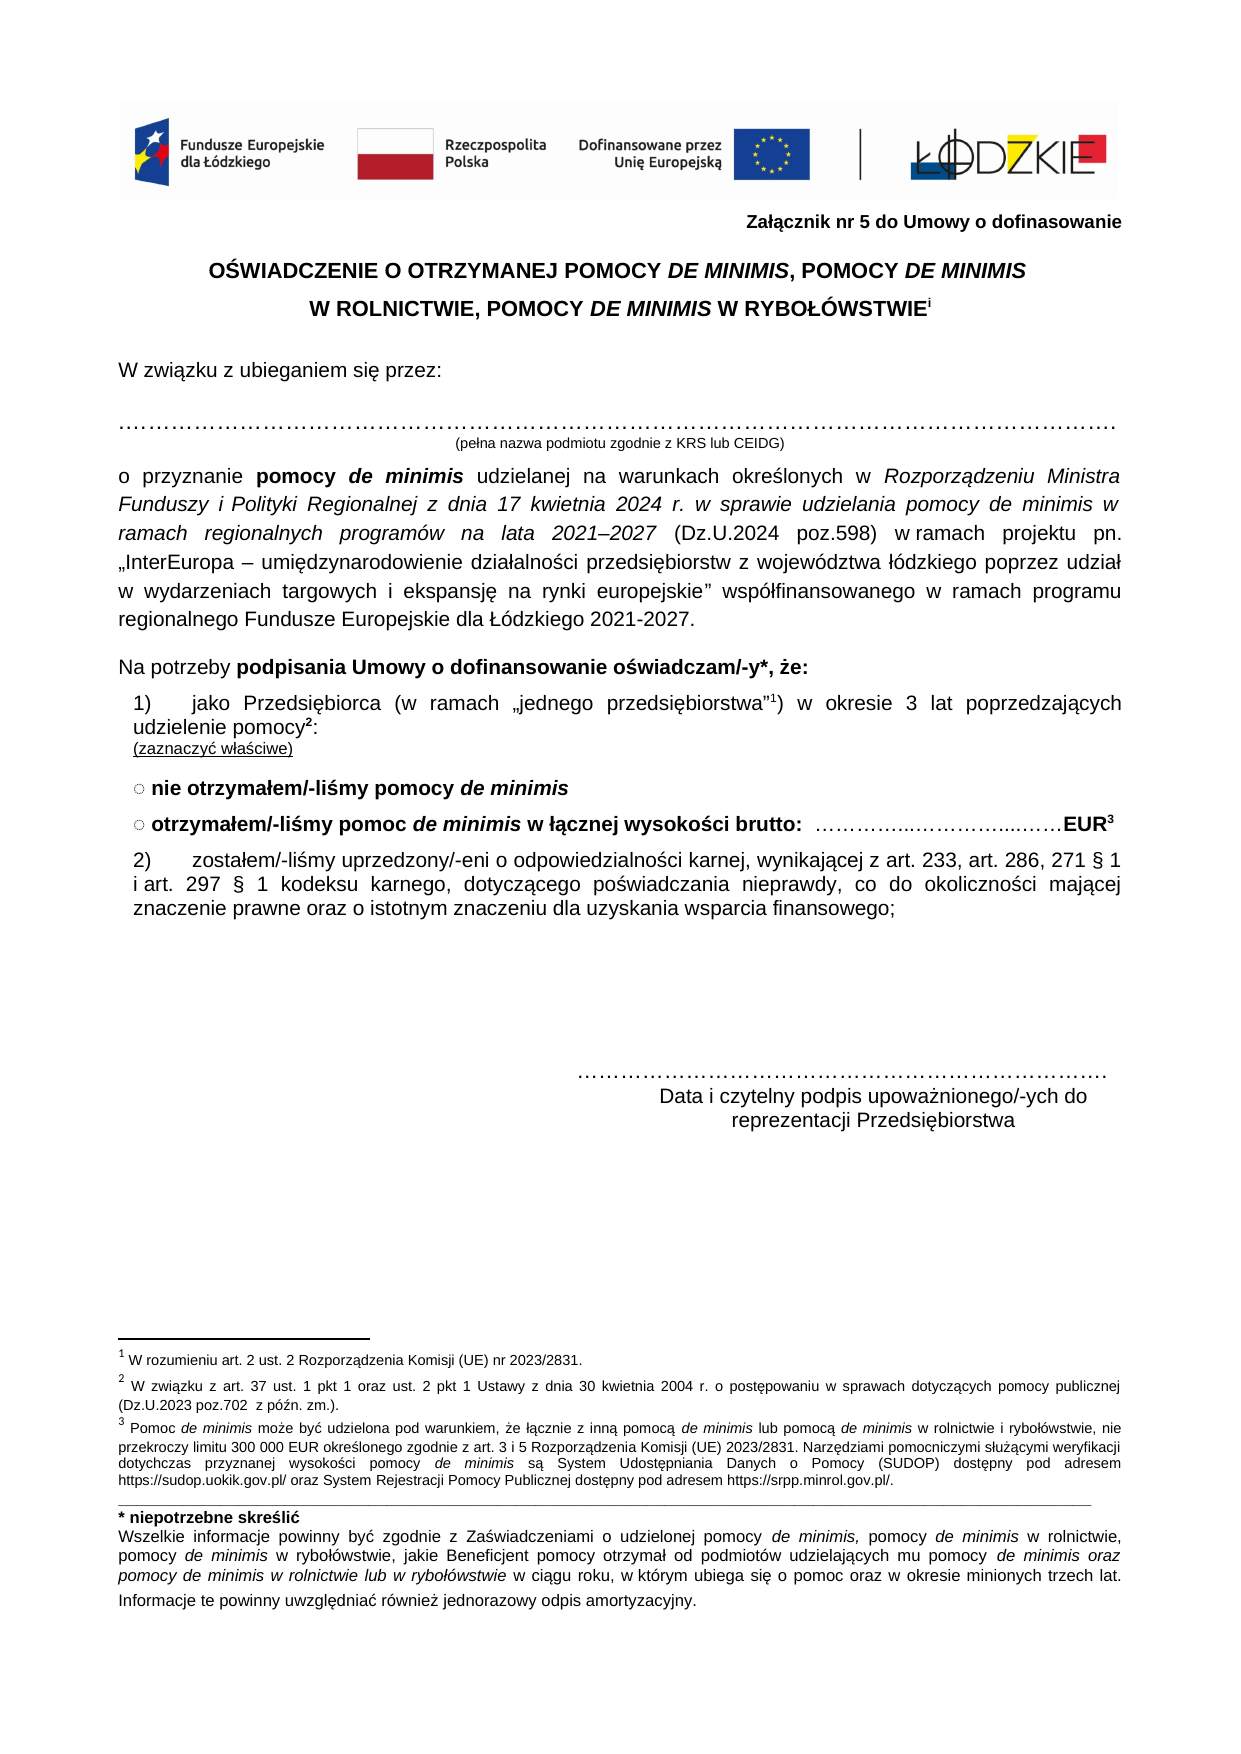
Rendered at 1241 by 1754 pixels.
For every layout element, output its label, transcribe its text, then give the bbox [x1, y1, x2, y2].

text W związku z ubieganiem się przez: [118, 358, 1122, 382]
text ………………………………………………………………. [487, 1058, 1122, 1084]
list (zaznaczyć właściwe) [133, 739, 1122, 758]
text o przyznanie pomocy de minimis udzielanej na warunkach określonych w Rozporządzeniu Ministra Funduszy i Polityki Regionalnej z dnia 17 kwietnia 2024 r. w sprawie udzielania pomocy de minimis w ramach regionalnych programów na lata 2021–2027 (Dz.U.2024 poz.598) w ramach projektu pn. „InterEuropa – umiędzynarodowienie działalności przedsiębiorstw z województwa łódzkiego poprzez udział w wydarzeniach targowych i ekspansję na rynki europejskie” współfinansowanego w ramach programu regionalnego Fundusze Europejskie dla Łódzkiego 2021-2027. [118, 463, 1122, 631]
text .…………………………………………………………………………………………………………………. [118, 408, 1122, 434]
picture [118, 101, 1117, 199]
list jako Przedsiębiorca (w ramach „jednego przedsiębiorstwa”) w okresie 3 lat poprzedzających udzielenie pomocy: [133, 691, 1122, 739]
text OŚWIADCZENIE O OTRZYMANEJ POMOCY DE MINIMIS, POMOCY DE MINIMIS W ROLNICTWIE, POMOCY DE MINIMIS W RYBOŁÓWSTWIE [118, 258, 1122, 321]
text (pełna nazwa podmiotu zgodnie z KRS lub CEIDG) [118, 434, 1122, 451]
list zostałem/-liśmy uprzedzony/-eni o odpowiedzialności karnej, wynikającej z art. 233, art. 286, 271 § 1 i art. 297 § 1 kodeksu karnego, dotyczącego poświadczania nieprawdy, co do okoliczności mającej znaczenie prawne oraz o istotnym znaczeniu dla uzyskania wsparcia finansowego; [133, 848, 1122, 920]
text Data i czytelny podpis upoważnionego/-ych do reprezentacji Przedsiębiorstwa [624, 1084, 1122, 1132]
text Na potrzeby podpisania Umowy o dofinansowanie oświadczam/-y*, że: [118, 655, 1122, 679]
list 󠇞 nie otrzymałem/-liśmy pomocy de minimis [133, 776, 1122, 800]
list 󠇞 otrzymałem/-liśmy pomoc de minimis w łącznej wysokości brutto: …………...…………....……EUR [133, 812, 1122, 836]
